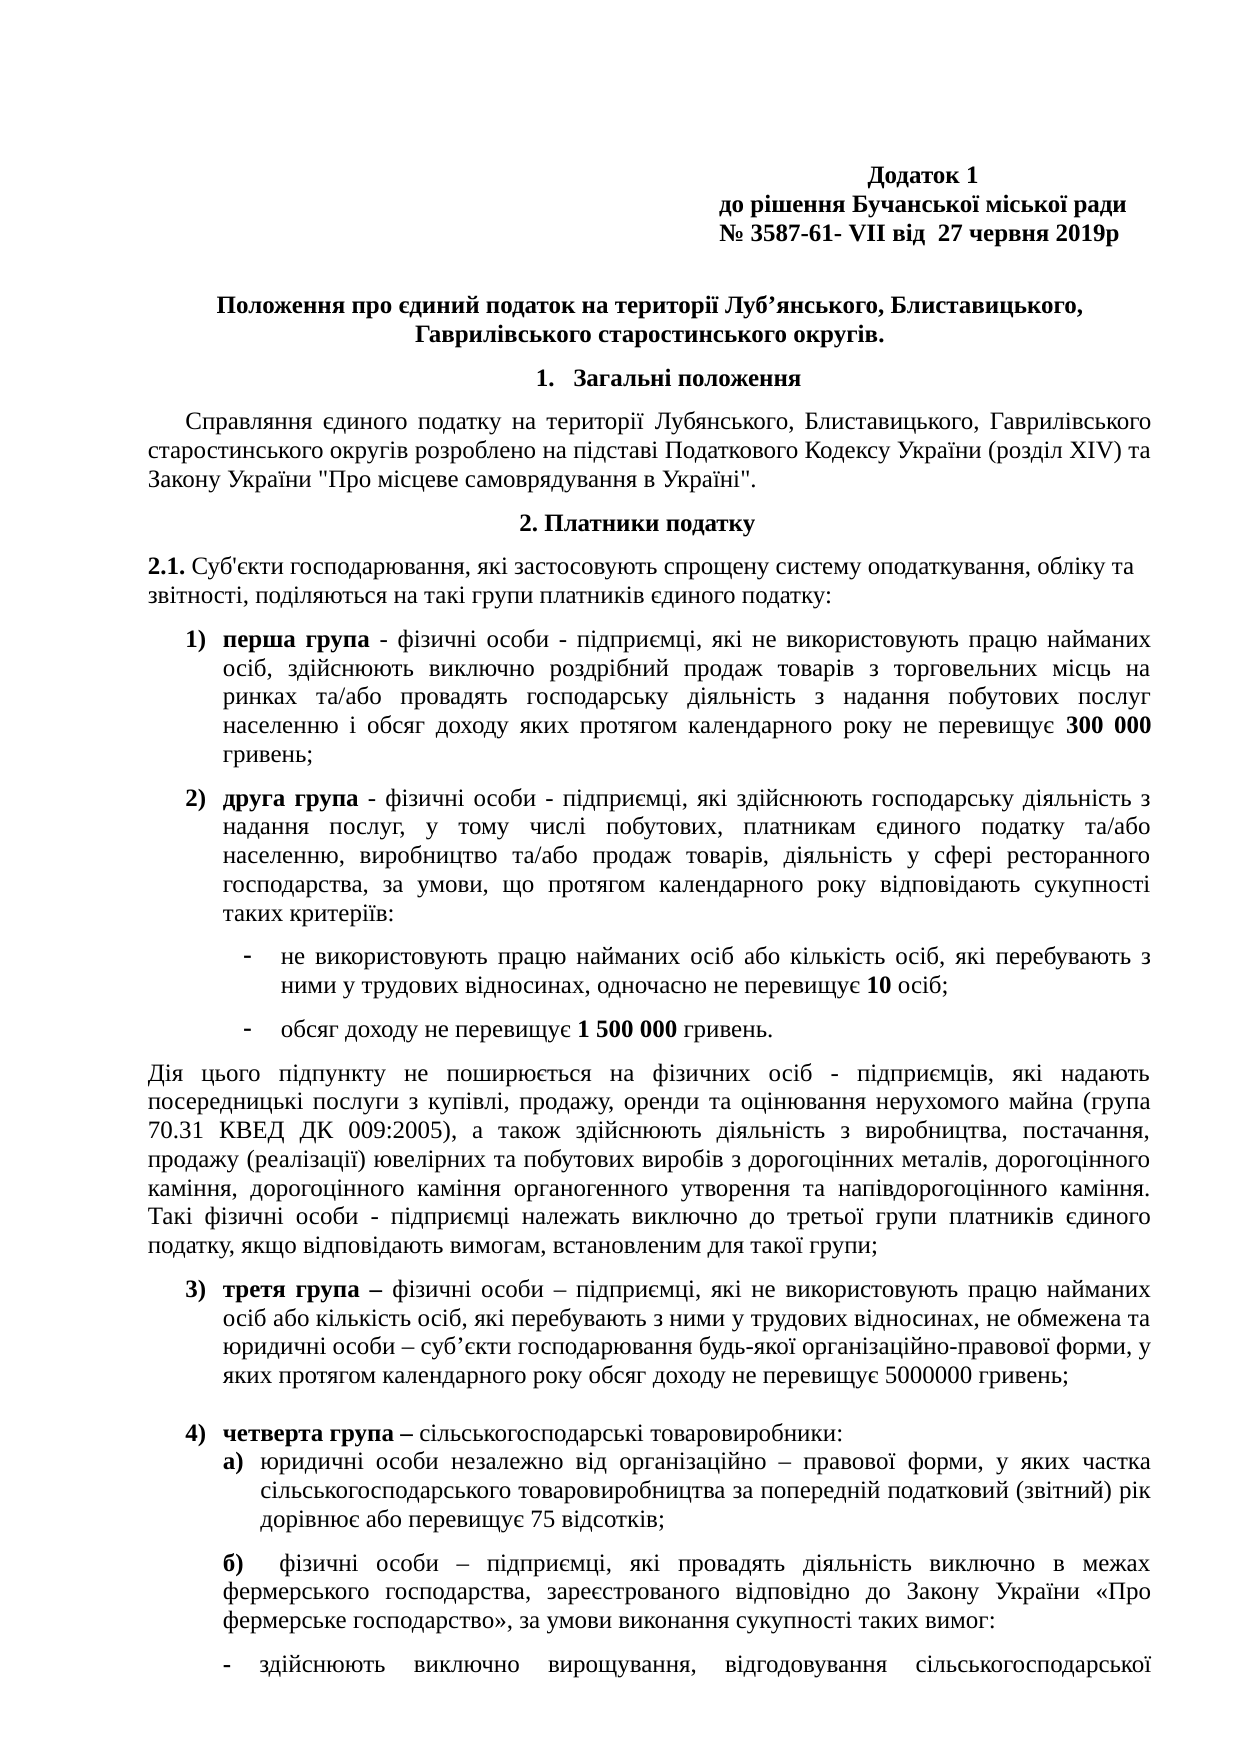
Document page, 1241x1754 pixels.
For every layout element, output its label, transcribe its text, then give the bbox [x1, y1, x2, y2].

text Додаток 1 [694, 160, 1152, 189]
text 2. Платники податку [73, 508, 1152, 536]
text Дія цього підпункту не поширюється на фізичних осіб - підприємців, які надають посередницькі послуги з купівлі, продажу, оренди та оцінювання нерухомого майна (група 70.31 КВЕД ДК 009:2005), а також здійснюють діяльність з виробництва, постачання, продажу (реалізації) ювелірних та побутових виробів з дорогоцінних металів, дорогоцінного каміння, дорогоцінного каміння органогенного утворення та напівдорогоцінного каміння. Такі фізичні особи - підприємці належать виключно до третьої групи платників єдиного податку, якщо відповідають вимогам, встановленим для такої групи; [148, 1058, 1152, 1259]
text Справляння єдиного податку на території Лубянського, Блиставицького, Гаврилівського старостинського округів розроблено на підставі Податкового Кодексу України (розділ ХIV) та Закону України "Про місцеве самоврядування в Україні". [148, 406, 1152, 493]
list не використовують працю найманих осіб або кількість осіб, які перебувають з ними у трудових відносинах, одночасно не перевищує 10 осіб; [243, 941, 1152, 999]
list четверта група – сільськогосподарські товаровиробники: [185, 1418, 1152, 1446]
text до рішення Бучанської міської ради [694, 189, 1152, 218]
list обсяг доходу не перевищує 1 500 000 гривень. [243, 1014, 1152, 1043]
list третя група – фізичні особи – підприємці, які не використовують працю найманих осіб або кількість осіб, які перебувають з ними у трудових відносинах, не обмежена та юридичні особи – суб’єкти господарювання будь-якої організаційно-правової форми, у яких протягом календарного року обсяг доходу не перевищує 5000000 гривень; [185, 1274, 1152, 1389]
text Положення про єдиний податок на території Луб’янського, Блиставицького, Гаврилівського старостинського округів. [148, 290, 1152, 348]
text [223, 1649, 1152, 1678]
text № 3587-61- VІІ від 27 червня 2019р [694, 218, 1152, 246]
list перша група - фізичні особи - підприємці, які не використовують працю найманих осіб, здійснюють виключно роздрібний продаж товарів з торговельних місць на ринках та/або провадять господарську діяльність з надання побутових послуг населенню і обсяг доходу яких протягом календарного року не перевищує 300 000 гривень; [185, 624, 1152, 768]
list юридичні особи незалежно від організаційно – правової форми, у яких частка сільськогосподарського товаровиробництва за попередній податковий (звітний) рік дорівнює або перевищує 75 відсотків; [223, 1446, 1152, 1533]
list друга група - фізичні особи - підприємці, які здійснюють господарську діяльність з надання послуг, у тому числі побутових, платникам єдиного податку та/або населенню, виробництво та/або продаж товарів, діяльність у сфері ресторанного господарства, за умови, що протягом календарного року відповідають сукупності таких критеріїв: [185, 783, 1152, 926]
text 2.1. Суб'єкти господарювання, які застосовують спрощену систему оподаткування, обліку та звітності, поділяються на такі групи платників єдиного податку: [148, 551, 1152, 609]
text б) фізичні особи – підприємці, які провадять діяльність виключно в межах фермерського господарства, зареєстрованого відповідно до Закону України «Про фермерське господарство», за умови виконання сукупності таких вимог: [223, 1548, 1152, 1634]
list Загальні положення [185, 363, 1152, 391]
